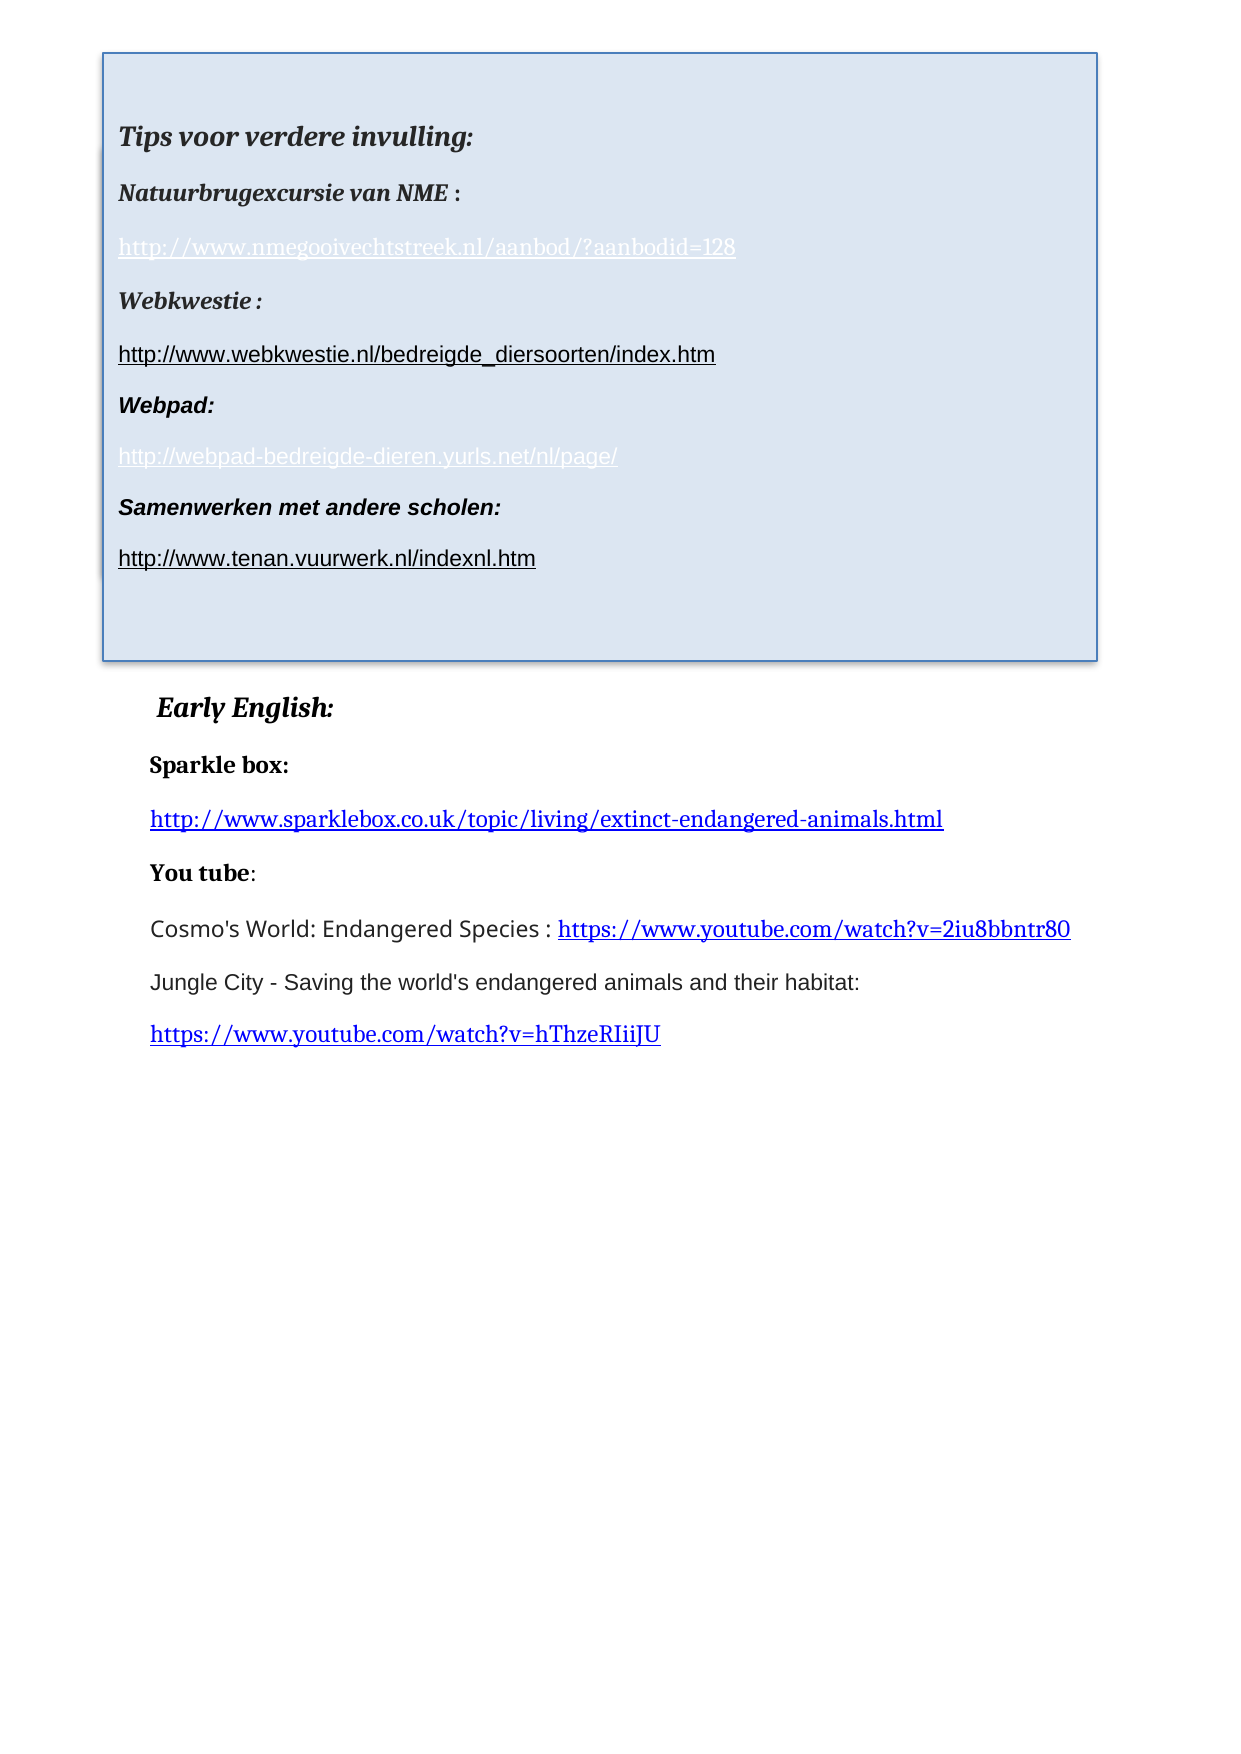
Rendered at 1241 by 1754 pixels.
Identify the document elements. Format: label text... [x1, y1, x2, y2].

text You tube: [150, 859, 1090, 887]
text Jungle City - Saving the world's endangered animals and their habitat: [150, 969, 1090, 996]
text https://www.youtube.com/watch?v=hThzeRIiiJU [150, 1020, 1090, 1049]
text http://www.sparklebox.co.uk/topic/living/extinct-endangered-animals.html [150, 805, 1090, 834]
text Early English: [150, 670, 1090, 725]
text Sparkle box: [150, 751, 1090, 780]
text Cosmo's World: Endangered Species : https://www.youtube.com/watch?v=2iu8bbntr80 [150, 913, 1090, 944]
